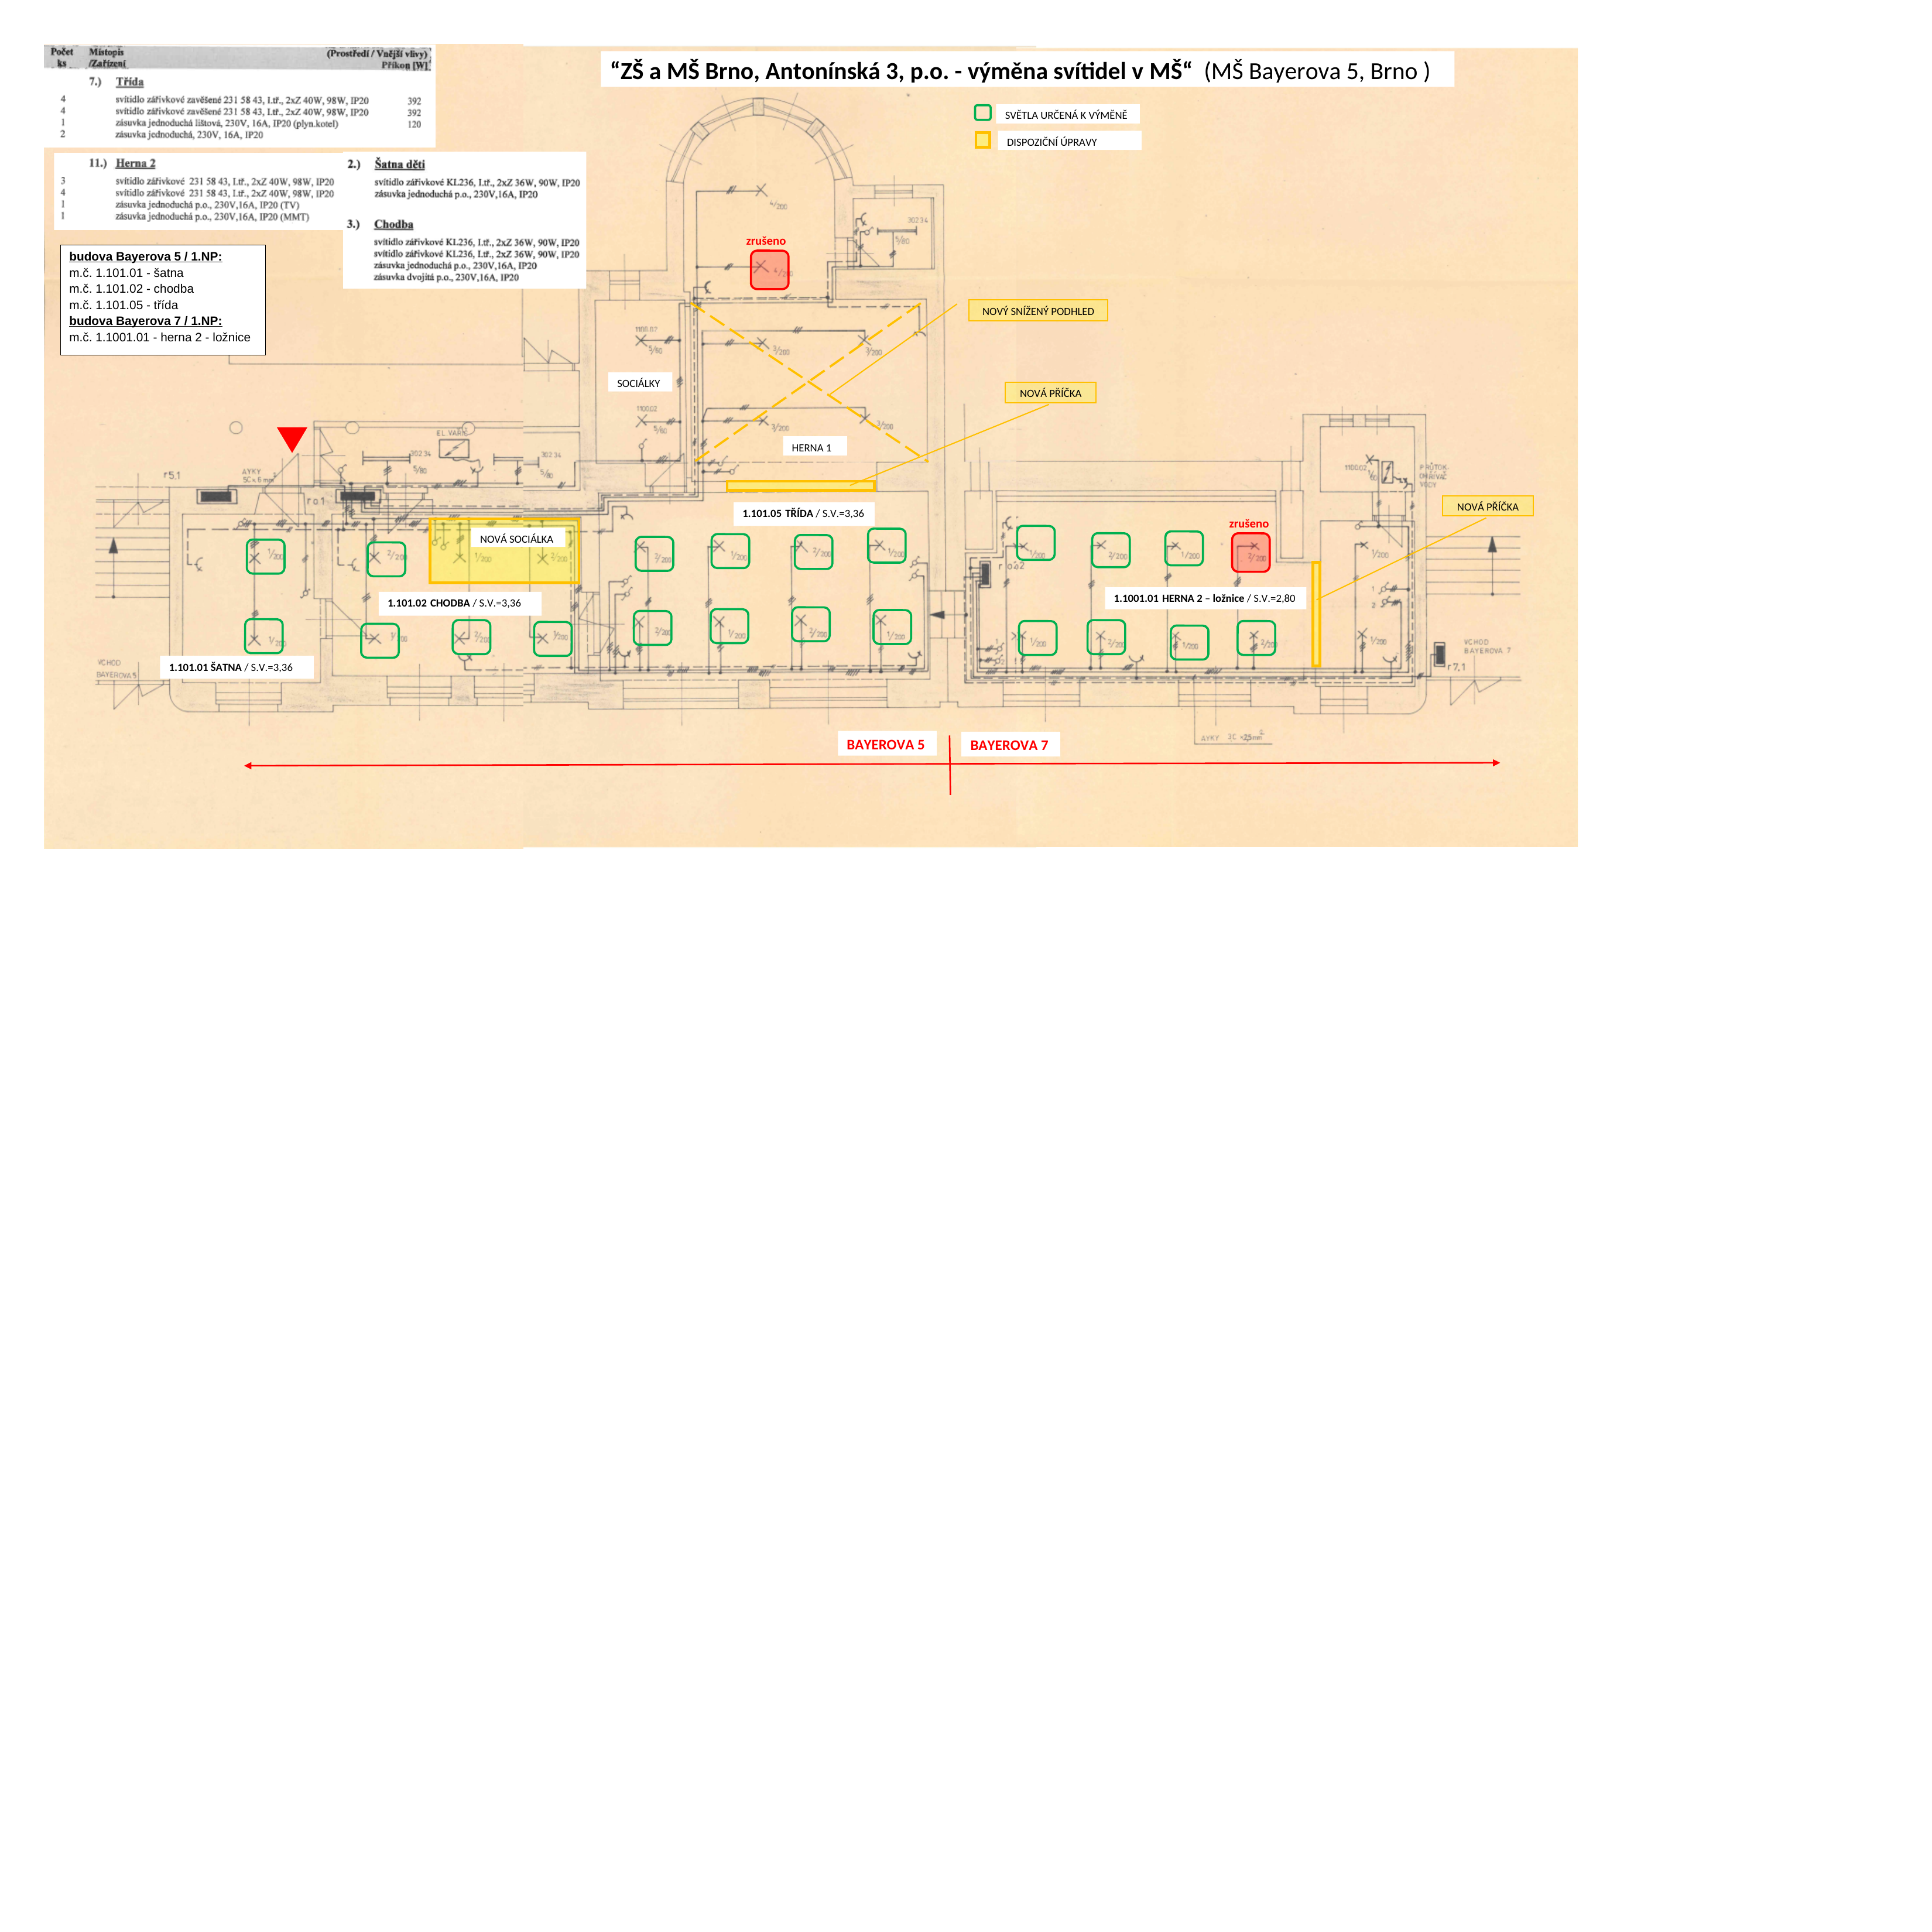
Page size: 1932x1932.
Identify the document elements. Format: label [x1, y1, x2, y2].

picture [44, 44, 1578, 850]
